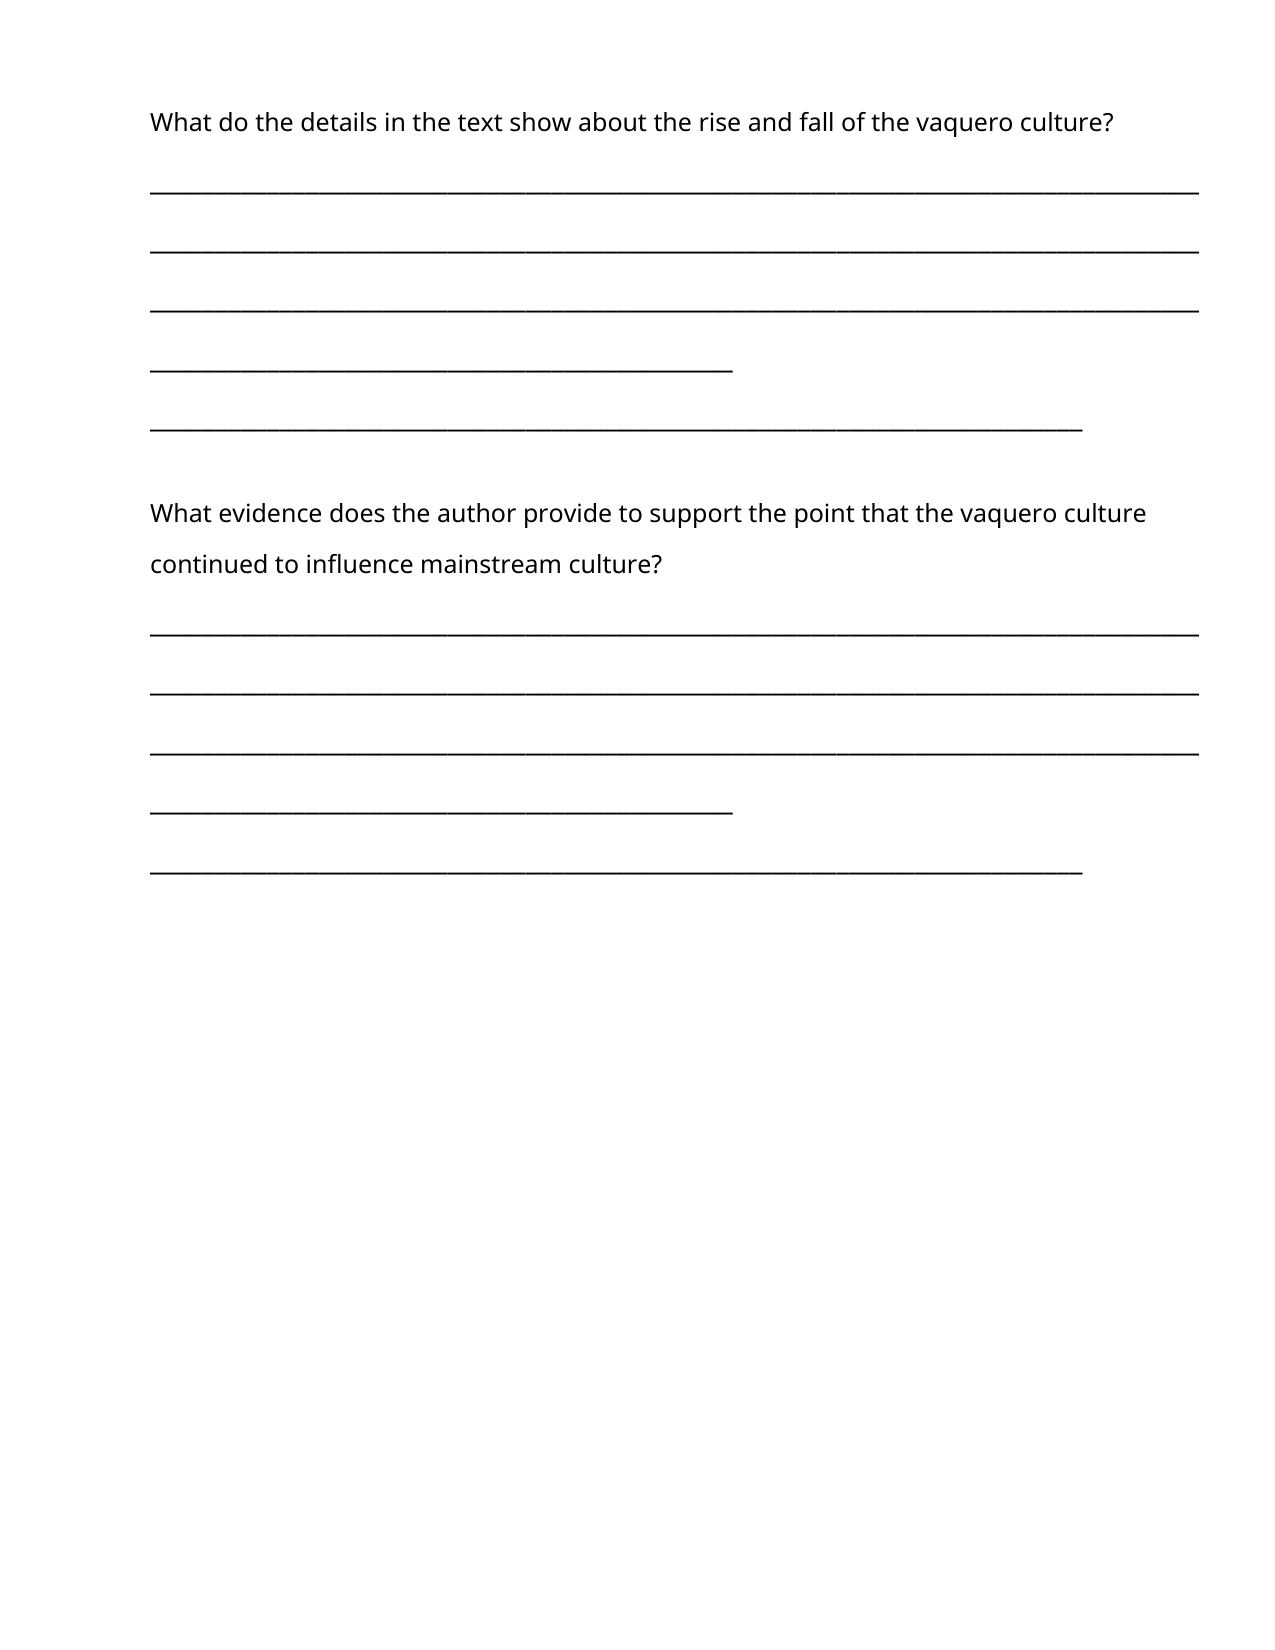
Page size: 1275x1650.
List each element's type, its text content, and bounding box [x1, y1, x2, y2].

text What evidence does the author provide to support the point that the vaquero culture continued to influence mainstream culture? ________________________________________________________________________________________________________________________________________________________________________________________________________________________________________________________________________________________________ [150, 496, 1200, 819]
text ________________________________________________________________________ [150, 839, 1200, 878]
text What do the details in the text show about the rise and fall of the vaquero culture? ________________________________________________________________________________________________________________________________________________________________________________________________________________________________________________________________________________________________ [150, 105, 1200, 377]
text ________________________________________________________________________ [150, 397, 1200, 436]
